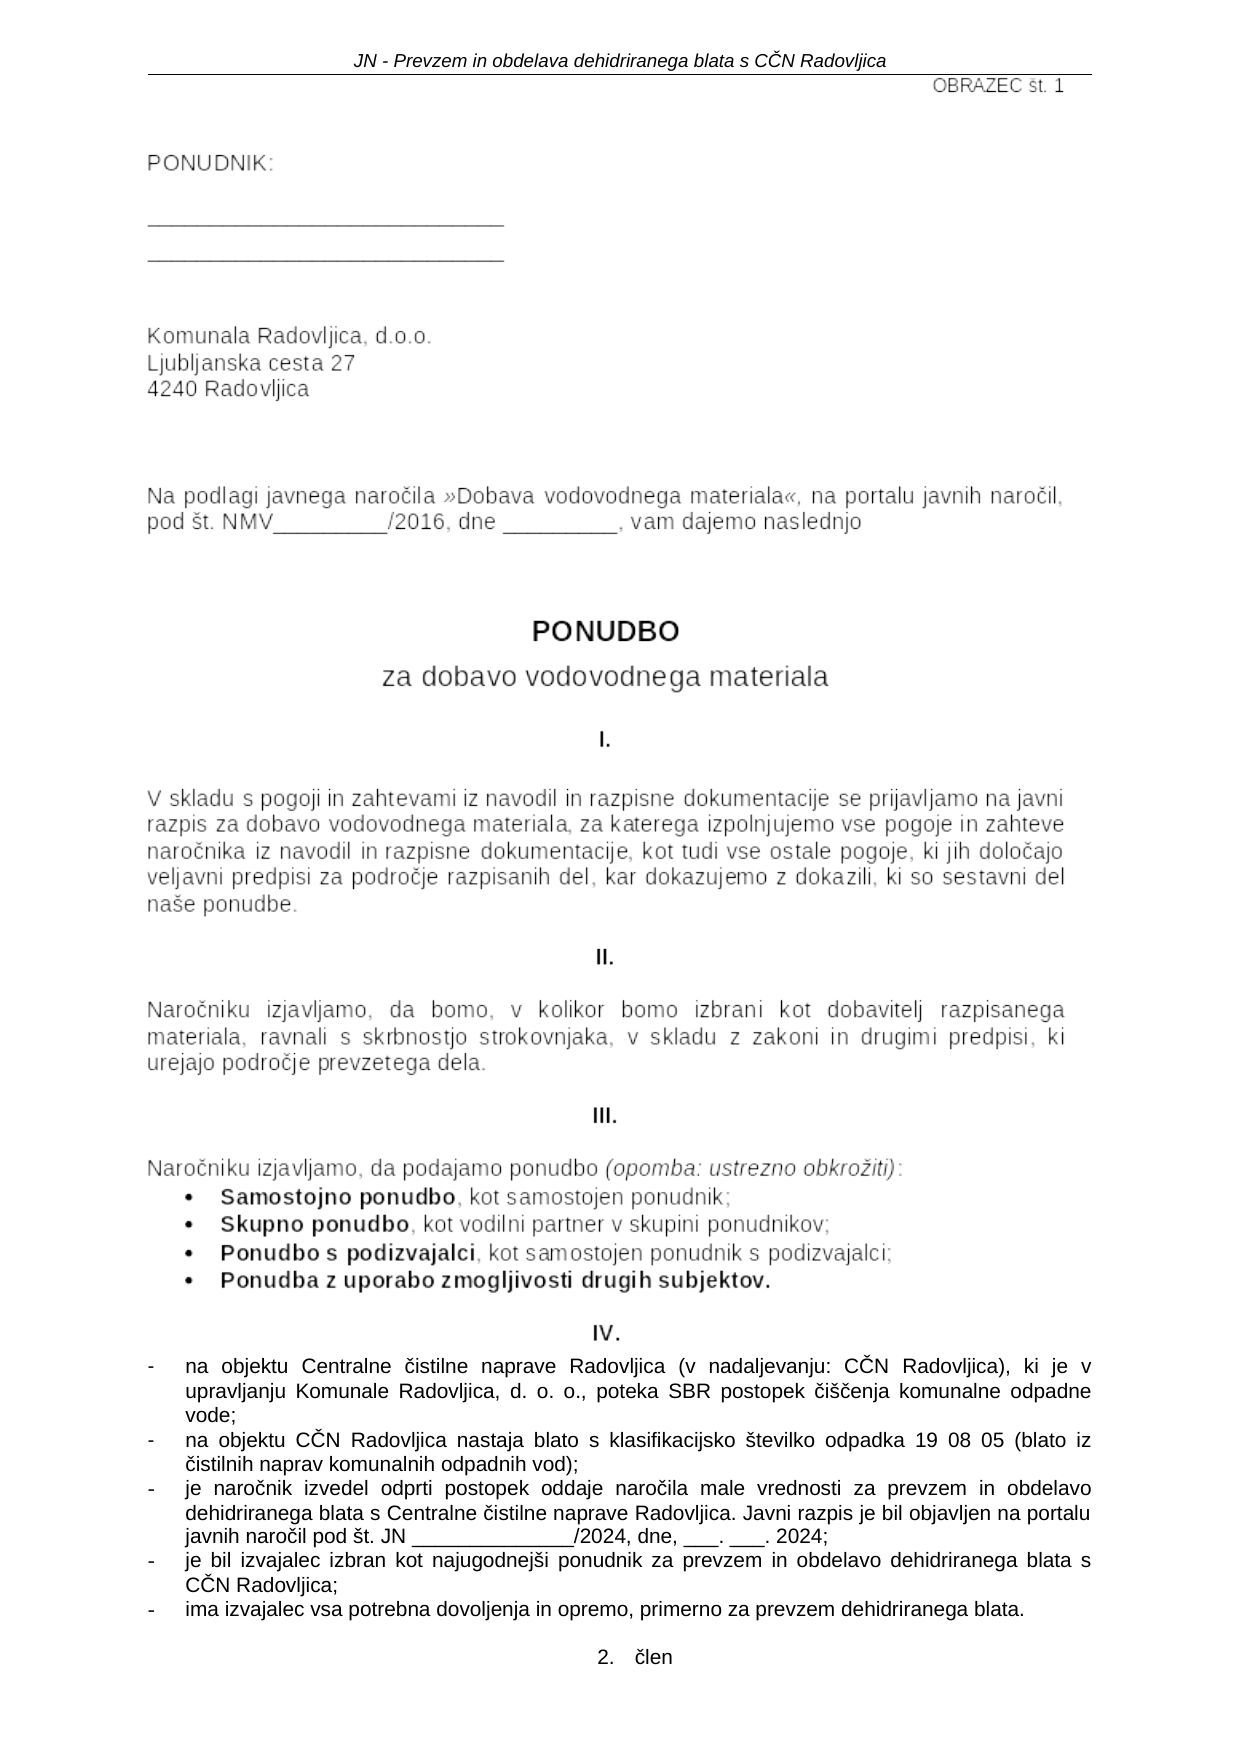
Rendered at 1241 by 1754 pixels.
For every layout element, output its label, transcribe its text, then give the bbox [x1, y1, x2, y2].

list je bil izvajalec izbran kot najugodnejši ponudnik za prevzem in obdelavo dehidriranega blata s CČN Radovljica; [148, 1548, 1092, 1596]
list na objektu CČN Radovljica nastaja blato s klasifikacijsko številko odpadka 19 08 05 (blato iz čistilnih naprav komunalnih odpadnih vod); [148, 1427, 1092, 1476]
list je naročnik izvedel odprti postopek oddaje naročila male vrednosti za prevzem in obdelavo dehidriranega blata s Centralne čistilne naprave Radovljica. Javni razpis je bil objavljen na portalu javnih naročil pod št. JN ______________/2024, dne, ___. ___. 2024; [148, 1476, 1092, 1548]
list člen [177, 1644, 1092, 1668]
list na objektu Centralne čistilne naprave Radovljica (v nadaljevanju: CČN Radovljica), ki je v upravljanju Komunale Radovljica, d. o. o., poteka SBR postopek čiščenja komunalne odpadne vode; [148, 1353, 1092, 1427]
list ima izvajalec vsa potrebna dovoljenja in opremo, primerno za prevzem dehidriranega blata. [148, 1596, 1092, 1621]
